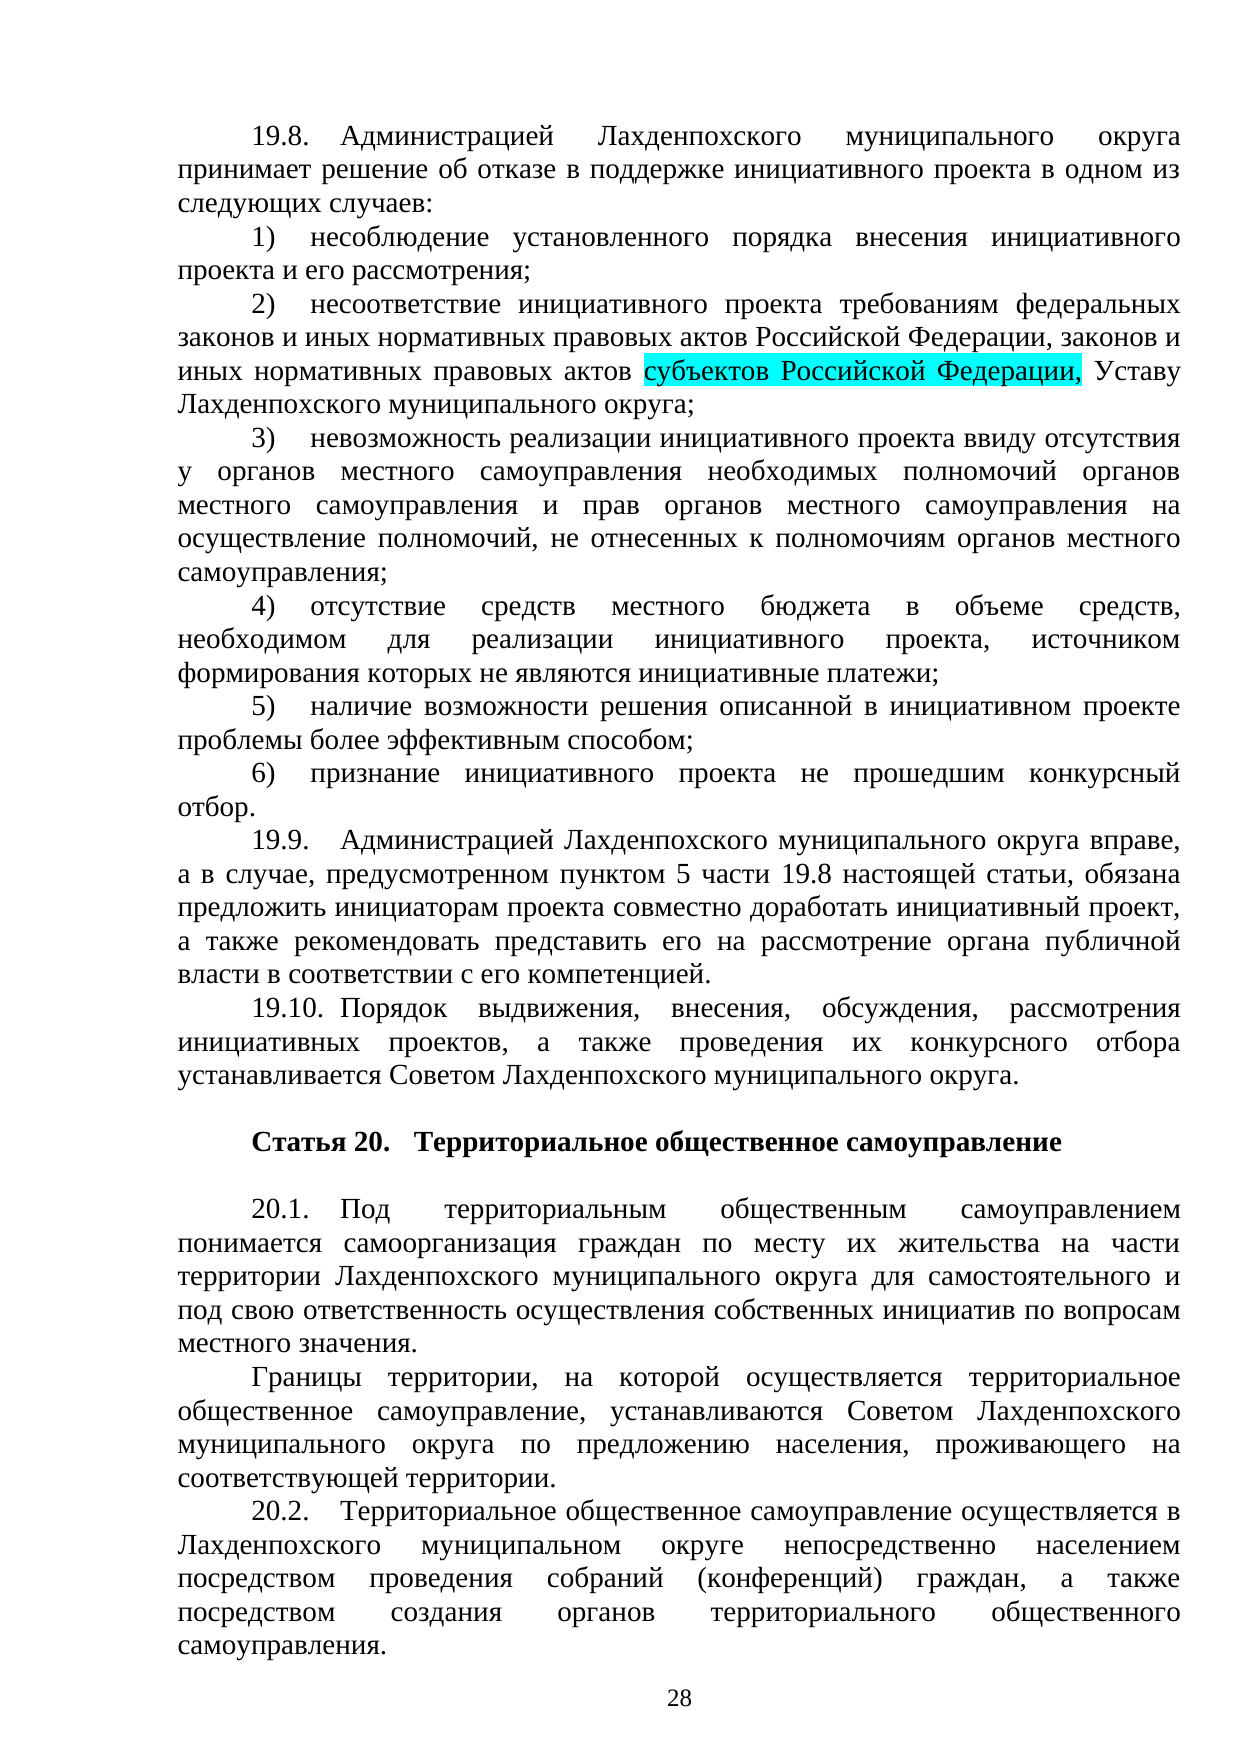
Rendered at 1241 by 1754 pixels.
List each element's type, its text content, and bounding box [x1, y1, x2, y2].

list Территориальное общественное самоуправление [177, 1124, 1181, 1158]
list невозможность реализации инициативного проекта ввиду отсутствия у органов местного самоуправления необходимых полномочий органов местного самоуправления и прав органов местного самоуправления на осуществление полномочий, не отнесенных к полномочиям органов местного самоуправления; [177, 420, 1181, 588]
list Администрацией Лахденпохского муниципального округа вправе, а в случае, предусмотренном пунктом 5 части 19.8 настоящей статьи, обязана предложить инициаторам проекта совместно доработать инициативный проект, а также рекомендовать представить его на рассмотрение органа публичной власти в соответствии с его компетенцией. [177, 822, 1181, 990]
list Под территориальным общественным самоуправлением понимается самоорганизация граждан по месту их жительства на части территории Лахденпохского муниципального округа для самостоятельного и под свою ответственность осуществления собственных инициатив по вопросам местного значения. [177, 1191, 1181, 1359]
list Порядок выдвижения, внесения, обсуждения, рассмотрения инициативных проектов, а также проведения их конкурсного отбора устанавливается Советом Лахденпохского муниципального округа. [177, 990, 1181, 1091]
list наличие возможности решения описанной в инициативном проекте проблемы более эффективным способом; [177, 688, 1181, 755]
list Администрацией Лахденпохского муниципального округа принимает решение об отказе в поддержке инициативного проекта в одном из следующих случаев: [177, 118, 1181, 219]
list несоблюдение установленного порядка внесения инициативного проекта и его рассмотрения; [177, 219, 1181, 286]
list признание инициативного проекта не прошедшим конкурсный отбор. [177, 755, 1181, 822]
list Территориальное общественное самоуправление осуществляется в Лахденпохского муниципальном округе непосредственно населением посредством проведения собраний (конференций) граждан, а также посредством создания органов территориального общественного самоуправления. [177, 1493, 1181, 1661]
list отсутствие средств местного бюджета в объеме средств, необходимом для реализации инициативного проекта, источником формирования которых не являются инициативные платежи; [177, 588, 1181, 688]
text Границы территории, на которой осуществляется территориальное общественное самоуправление, устанавливаются Советом Лахденпохского муниципального округа по предложению населения, проживающего на соответствующей территории. [177, 1359, 1181, 1493]
list несоответствие инициативного проекта требованиям федеральных законов и иных нормативных правовых актов Российской Федерации, законов и иных нормативных правовых актов субъектов Российской Федерации, Уставу Лахденпохского муниципального округа; [177, 286, 1181, 420]
